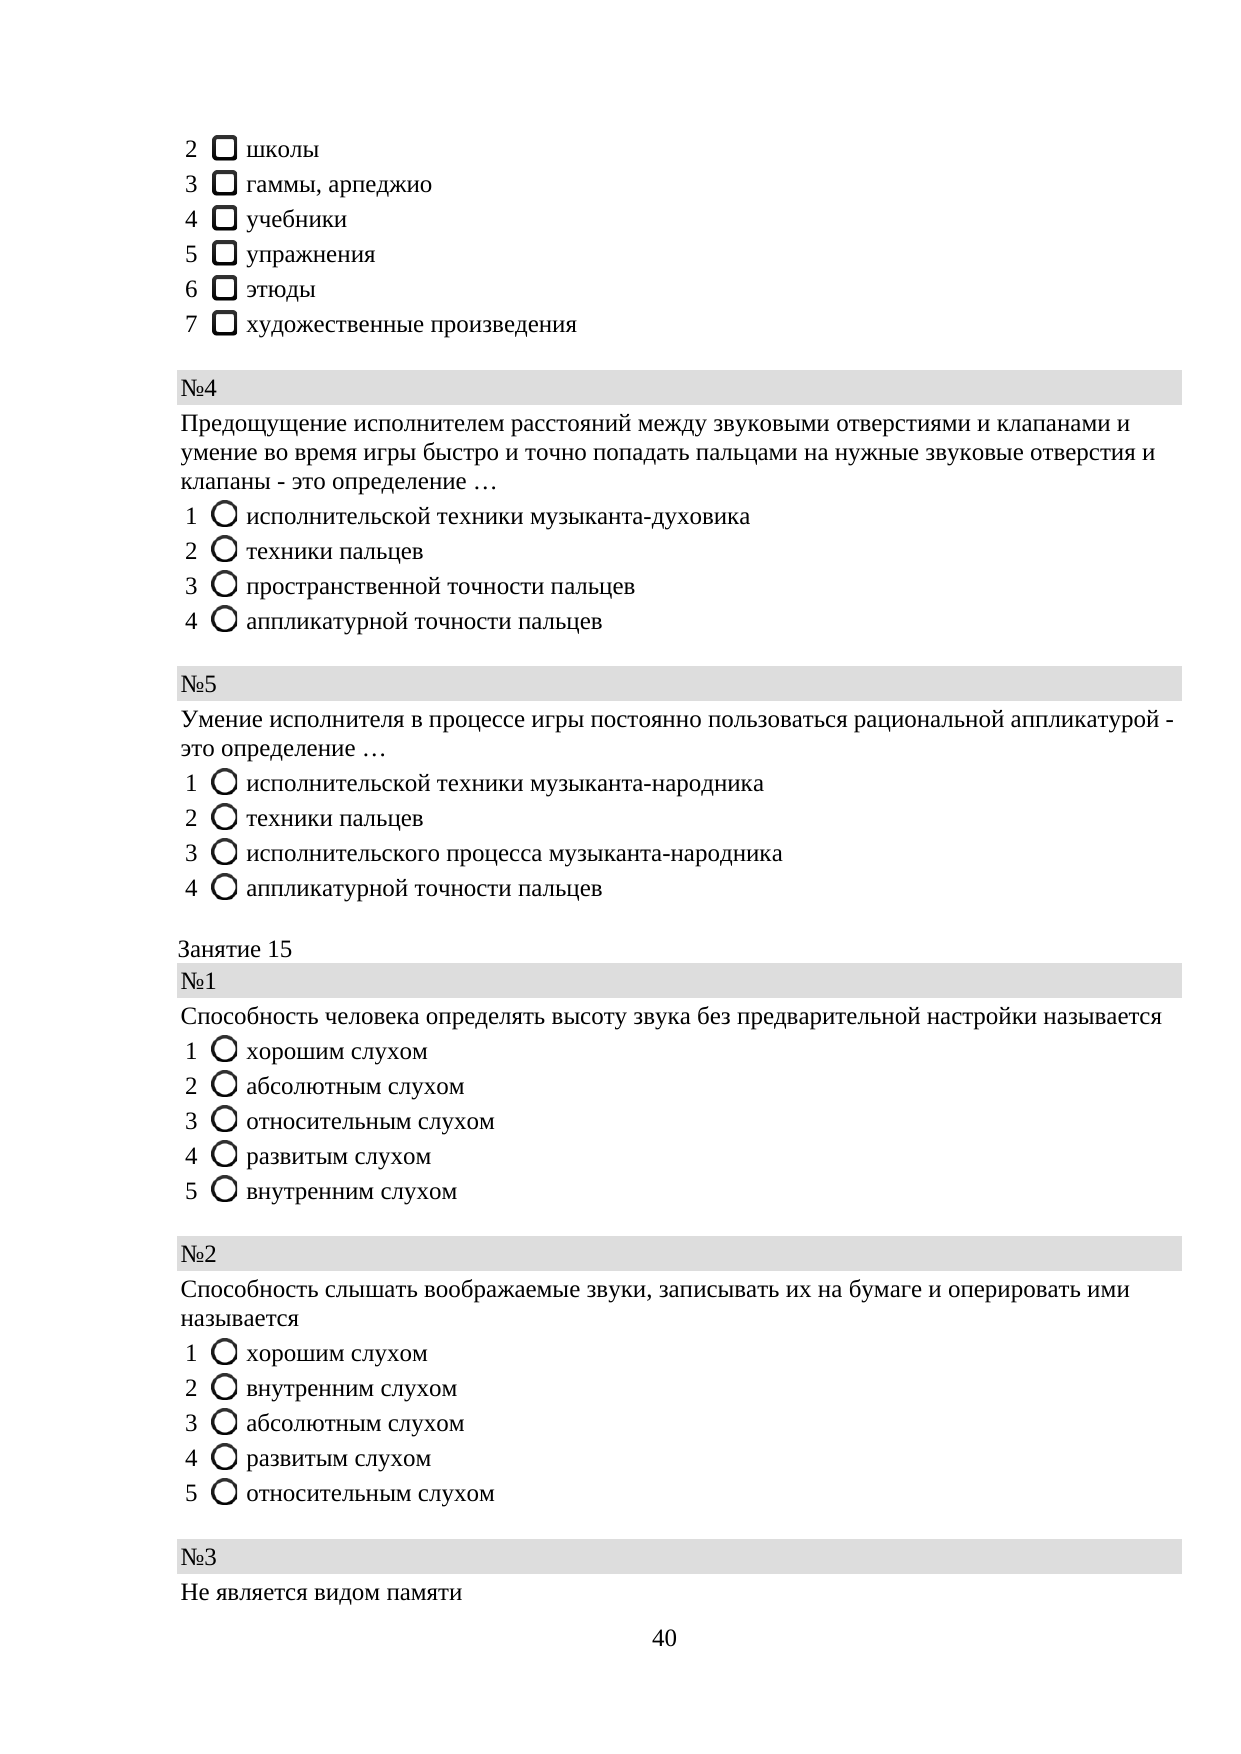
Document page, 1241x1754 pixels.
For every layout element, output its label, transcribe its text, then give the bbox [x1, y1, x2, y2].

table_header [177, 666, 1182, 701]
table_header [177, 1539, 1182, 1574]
table_cell 3 [177, 166, 205, 201]
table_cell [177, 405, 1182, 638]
table_cell 4 [177, 201, 205, 236]
table_cell 6 [177, 271, 205, 306]
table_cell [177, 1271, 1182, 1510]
table_cell этюды [243, 271, 1182, 306]
table_cell гаммы, арпеджио [243, 166, 1182, 201]
table_cell [205, 236, 243, 271]
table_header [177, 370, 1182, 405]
table_cell [205, 306, 243, 341]
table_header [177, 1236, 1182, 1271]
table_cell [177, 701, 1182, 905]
table_cell 5 [177, 236, 205, 271]
table_cell [205, 166, 243, 201]
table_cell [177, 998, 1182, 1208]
table_cell художественные произведения [243, 306, 1182, 341]
table_cell [205, 271, 243, 306]
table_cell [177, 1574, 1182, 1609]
table_cell 7 [177, 306, 205, 341]
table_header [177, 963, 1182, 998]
table_cell 2 [177, 131, 205, 166]
table_cell [205, 201, 243, 236]
table_cell упражнения [243, 236, 1182, 271]
table_cell учебники [243, 201, 1182, 236]
text Занятие 15 [177, 934, 1152, 963]
table_cell [205, 131, 243, 166]
table_cell школы [243, 131, 1182, 166]
